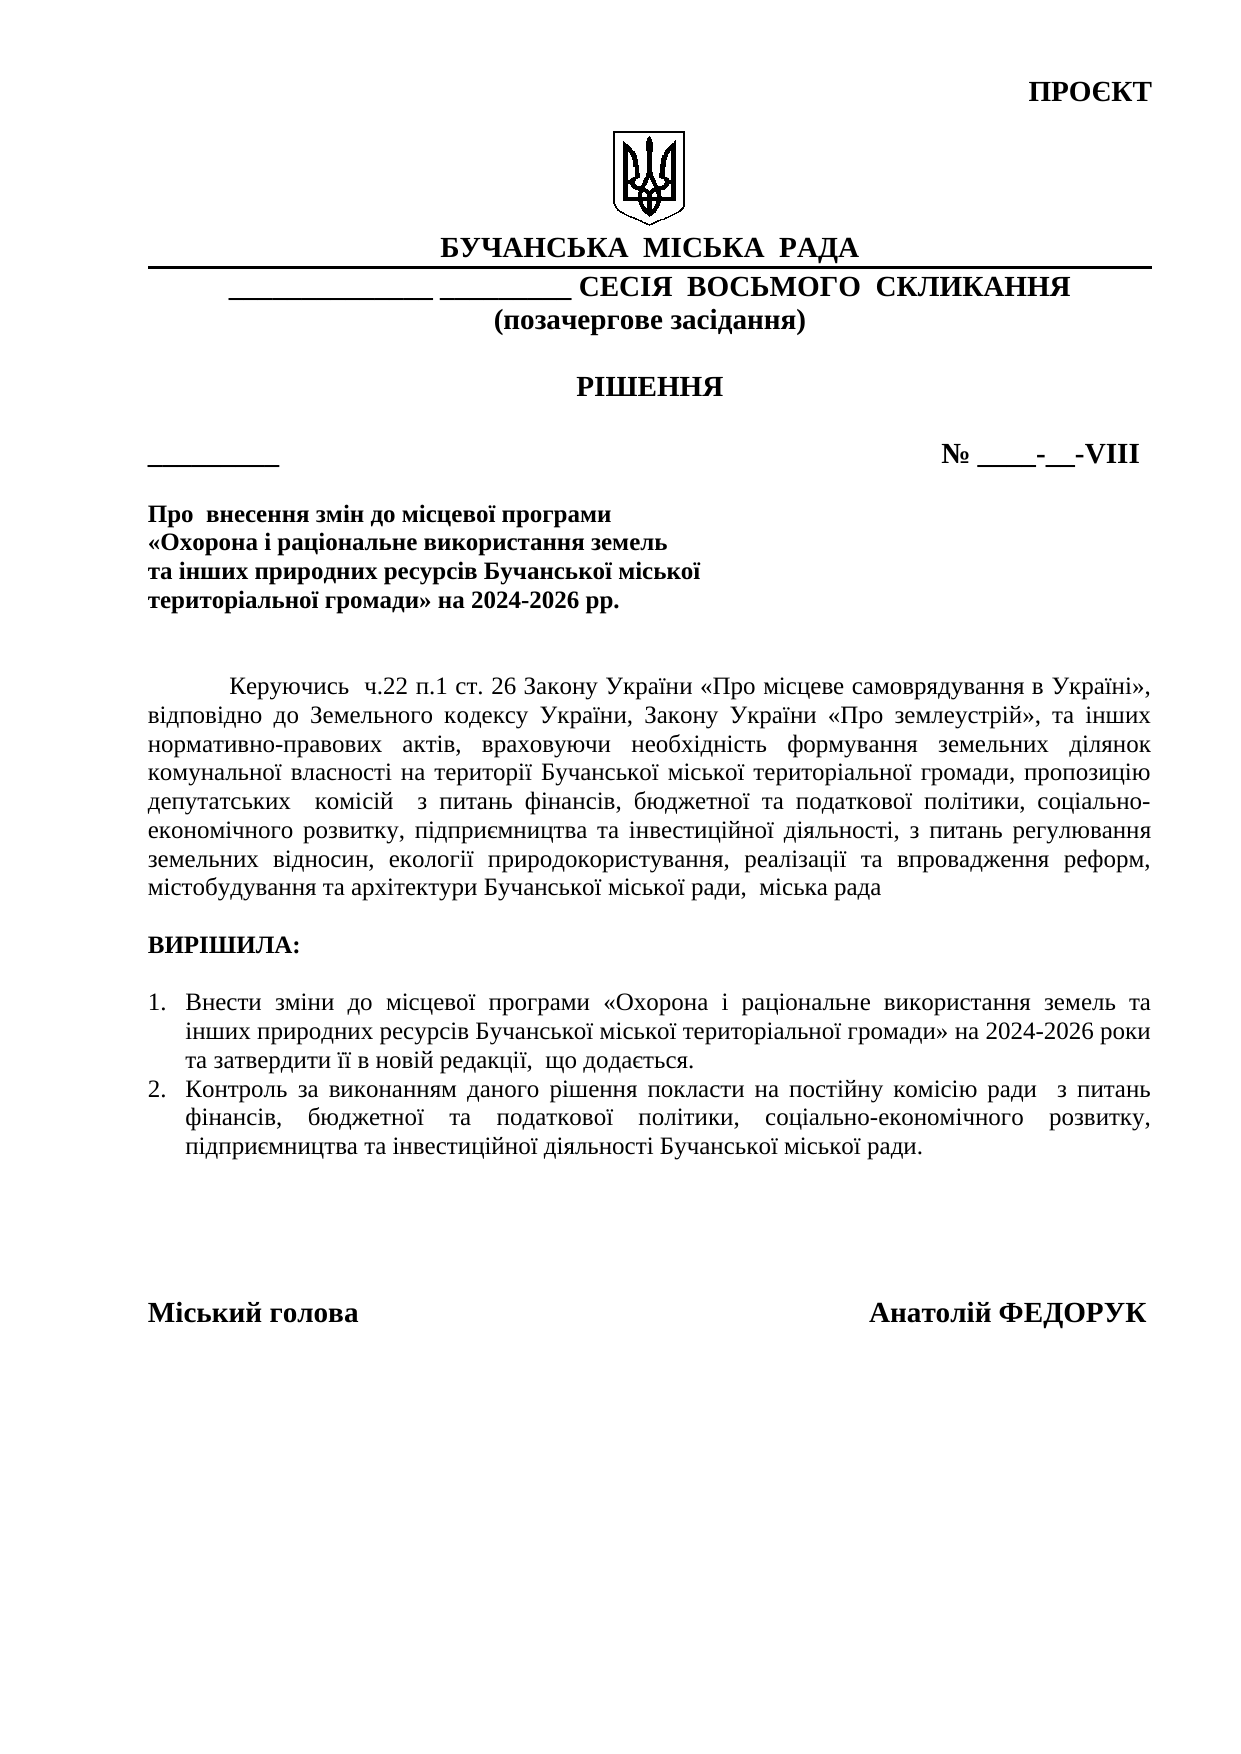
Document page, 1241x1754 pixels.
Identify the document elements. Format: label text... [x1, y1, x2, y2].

text Про внесення змін до місцевої програми [148, 499, 1152, 527]
list Контроль за виконанням даного рішення покласти на постійну комісію ради з питань фінансів, бюджетної та податкової політики, соціально-економічного розвитку, підприємництва та інвестиційної діяльності Бучанської міської ради. [148, 1074, 1152, 1160]
text «Охорона і раціональне використання земель [148, 527, 1152, 556]
text Міський голова Анатолій ФЕДОРУК [148, 1296, 1152, 1329]
text ВИРІШИЛА: [148, 930, 1152, 959]
text РІШЕННЯ [148, 369, 1152, 403]
list Внести зміни до місцевої програми «Охорона і раціональне використання земель та інших природних ресурсів Бучанської міської територіальної громади» на 2024-2026 роки та затвердити її в новій редакції, що додається. [148, 987, 1152, 1074]
text та інших природних ресурсів Бучанської міської [148, 556, 1152, 585]
text (позачергове засідання) [148, 302, 1152, 336]
text БУЧАНСЬКА МІСЬКА РАДА [148, 230, 1152, 266]
text _________ № ____-__-VІІІ [148, 436, 1152, 470]
text ______________ _________ СЕСІЯ ВОСЬМОГО СКЛИКАННЯ [148, 269, 1152, 302]
text Керуючись ч.22 п.1 ст. 26 Закону України «Про місцеве самоврядування в Україні», відповідно до Земельного кодексу України, Закону України «Про землеустрій», та інших нормативно-правових актів, враховуючи необхідність формування земельних ділянок комунальної власності на території Бучанської міської територіальної громади, пропозицію депутатських комісій з питань фінансів, бюджетної та податкової політики, соціально-економічного розвитку, підприємництва та інвестиційної діяльності, з питань регулювання земельних відносин, екології природокористування, реалізації та впровадження реформ, містобудування та архітектури Бучанської міської ради, міська рада [148, 671, 1152, 901]
text територіальної громади» на 2024-2026 рр. [148, 585, 1152, 614]
